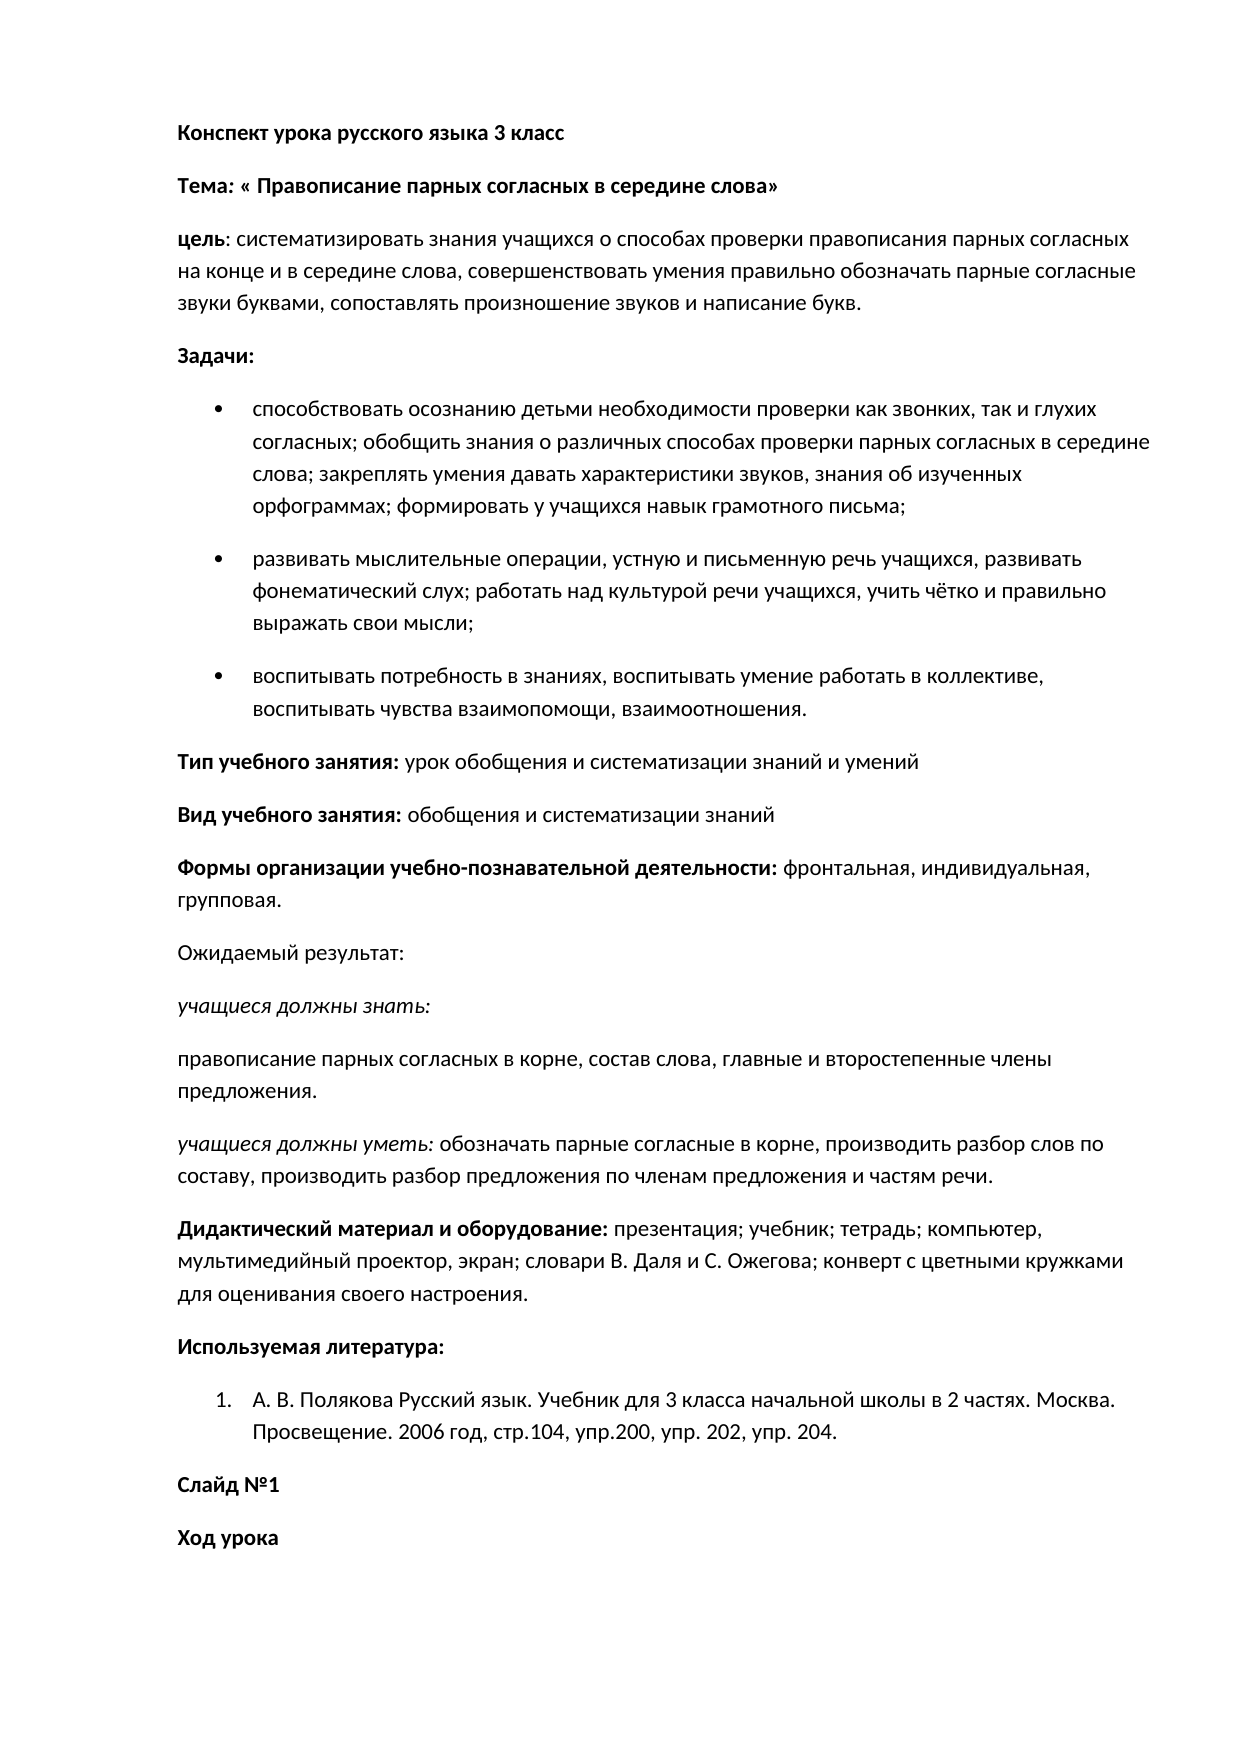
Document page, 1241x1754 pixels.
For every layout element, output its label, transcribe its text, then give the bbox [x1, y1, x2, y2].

list развивать мыслительные операции, устную и письменную речь учащихся, развивать фонематический слух; работать над культурой речи учащихся, учить чётко и правильно выражать свои мысли; [215, 544, 1152, 637]
text правописание парных согласных в корне, состав слова, главные и второстепенные члены предложения. [177, 1044, 1152, 1104]
text Формы организации учебно-познавательной деятельности: фронтальная, индивидуальная, групповая. [177, 853, 1152, 913]
list воспитывать потребность в знаниях, воспитывать умение работать в коллективе, воспитывать чувства взаимопомощи, взаимоотношения. [215, 662, 1152, 722]
list способствовать осознанию детьми необходимости проверки как звонких, так и глухих согласных; обобщить знания о различных способах проверки парных согласных в середине слова; закреплять умения давать характеристики звуков, знания об изученных орфограммах; формировать у учащихся навык грамотного письма; [215, 394, 1152, 519]
text цель: систематизировать знания учащихся о способах проверки правописания парных согласных на конце и в середине слова, совершенствовать умения правильно обозначать парные согласные звуки буквами, сопоставлять произношение звуков и написание букв. [177, 224, 1152, 317]
text Ожидаемый результат: [177, 938, 1152, 966]
text Задачи: [177, 342, 1152, 369]
text Используемая литература: [177, 1332, 1152, 1360]
text Дидактический материал и оборудование: презентация; учебник; тетрадь; компьютер, мультимедийный проектор, экран; словари В. Даля и С. Ожегова; конверт с цветными кружками для оценивания своего настроения. [177, 1214, 1152, 1307]
list А. В. Полякова Русский язык. Учебник для 3 класса начальной школы в 2 частях. Москва. Просвещение. 2006 год, стр.104, упр.200, упр. 202, упр. 204. [215, 1385, 1152, 1445]
text Тема: « Правописание парных согласных в середине слова» [177, 171, 1152, 199]
text Слайд №1 [177, 1470, 1152, 1498]
text Ход урока [177, 1523, 1152, 1551]
text Вид учебного занятия: обобщения и систематизации знаний [177, 800, 1152, 828]
text Конспект урока русского языка 3 класс [177, 118, 1152, 146]
text Тип учебного занятия: урок обобщения и систематизации знаний и умений [177, 747, 1152, 775]
text учащиеся должны уметь: обозначать парные согласные в корне, производить разбор слов по составу, производить разбор предложения по членам предложения и частям речи. [177, 1129, 1152, 1189]
text учащиеся должны знать: [177, 991, 1152, 1019]
